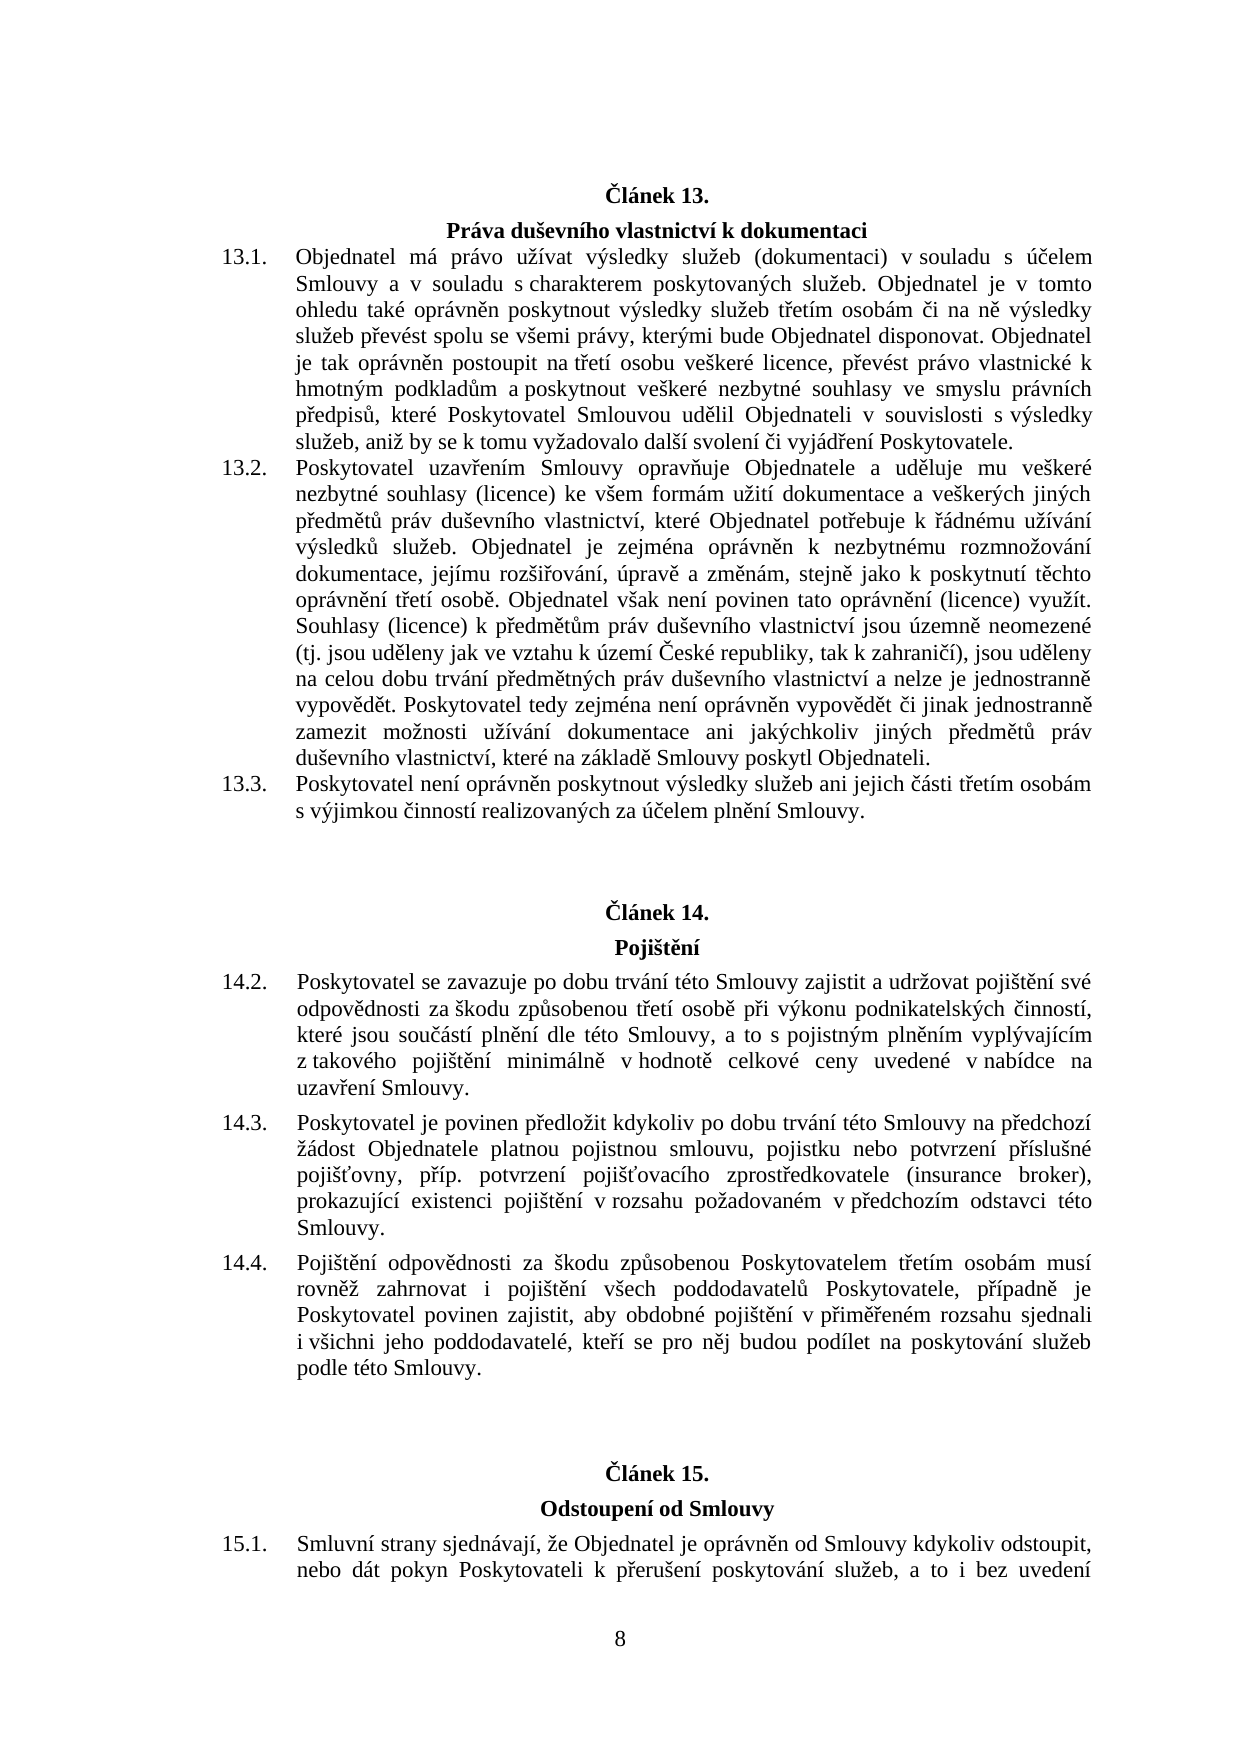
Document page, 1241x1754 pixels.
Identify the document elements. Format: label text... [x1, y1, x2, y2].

text Pojištění [221, 934, 1093, 960]
list Poskytovatel není oprávněn poskytnout výsledky služeb ani jejich části třetím osobám s výjimkou činností realizovaných za účelem plnění Smlouvy. [221, 770, 1093, 823]
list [222, 1530, 1093, 1583]
text Odstoupení od Smlouvy [221, 1495, 1093, 1522]
list Poskytovatel uzavřením Smlouvy opravňuje Objednatele a uděluje mu veškeré nezbytné souhlasy (licence) ke všem formám užití dokumentace a veškerých jiných předmětů práv duševního vlastnictví, které Objednatel potřebuje k řádnému užívání výsledků služeb. Objednatel je zejména oprávněn k nezbytnému rozmnožování dokumentace, jejímu rozšiřování, úpravě a změnám, stejně jako k poskytnutí těchto oprávnění třetí osobě. Objednatel však není povinen tato oprávnění (licence) využít. Souhlasy (licence) k předmětům práv duševního vlastnictví jsou územně neomezené (tj. jsou uděleny jak ve vztahu k území České republiky, tak k zahraničí), jsou uděleny na celou dobu trvání předmětných práv duševního vlastnictví a nelze je jednostranně vypovědět. Poskytovatel tedy zejména není oprávněn vypovědět či jinak jednostranně zamezit možnosti užívání dokumentace ani jakýchkoliv jiných předmětů práv duševního vlastnictví, které na základě Smlouvy poskytl Objednateli. [221, 454, 1093, 770]
list Objednatel má právo užívat výsledky služeb (dokumentaci) v souladu s účelem Smlouvy a v souladu s charakterem poskytovaných služeb. Objednatel je v tomto ohledu také oprávněn poskytnout výsledky služeb třetím osobám či na ně výsledky služeb převést spolu se všemi právy, kterými bude Objednatel disponovat. Objednatel je tak oprávněn postoupit na třetí osobu veškeré licence, převést právo vlastnické k hmotným podkladům a poskytnout veškeré nezbytné souhlasy ve smyslu právních předpisů, které Poskytovatel Smlouvou udělil Objednateli v souvislosti s výsledky služeb, aniž by se k tomu vyžadovalo další svolení či vyjádření Poskytovatele. [221, 243, 1093, 454]
text Poskytovatel je povinen předložit kdykoliv po dobu trvání této Smlouvy na předchozí žádost Objednatele platnou pojistnou smlouvu, pojistku nebo potvrzení příslušné pojišťovny, příp. potvrzení pojišťovacího zprostředkovatele (insurance broker), prokazující existenci pojištění v rozsahu požadovaném v předchozím odstavci této Smlouvy. [222, 1108, 1093, 1240]
text Práva duševního vlastnictví k dokumentaci [221, 217, 1093, 243]
text Poskytovatel se zavazuje po dobu trvání této Smlouvy zajistit a udržovat pojištění své odpovědnosti za škodu způsobenou třetí osobě při výkonu podnikatelských činností, které jsou součástí plnění dle této Smlouvy, a to s pojistným plněním vyplývajícím z takového pojištění minimálně v hodnotě celkové ceny uvedené v nabídce na uzavření Smlouvy. [222, 968, 1093, 1100]
text Pojištění odpovědnosti za škodu způsobenou Poskytovatelem třetím osobám musí rovněž zahrnovat i pojištění všech poddodavatelů Poskytovatele, případně je Poskytovatel povinen zajistit, aby obdobné pojištění v přiměřeném rozsahu sjednali i všichni jeho poddodavatelé, kteří se pro něj budou podílet na poskytování služeb podle této Smlouvy. [222, 1249, 1093, 1380]
